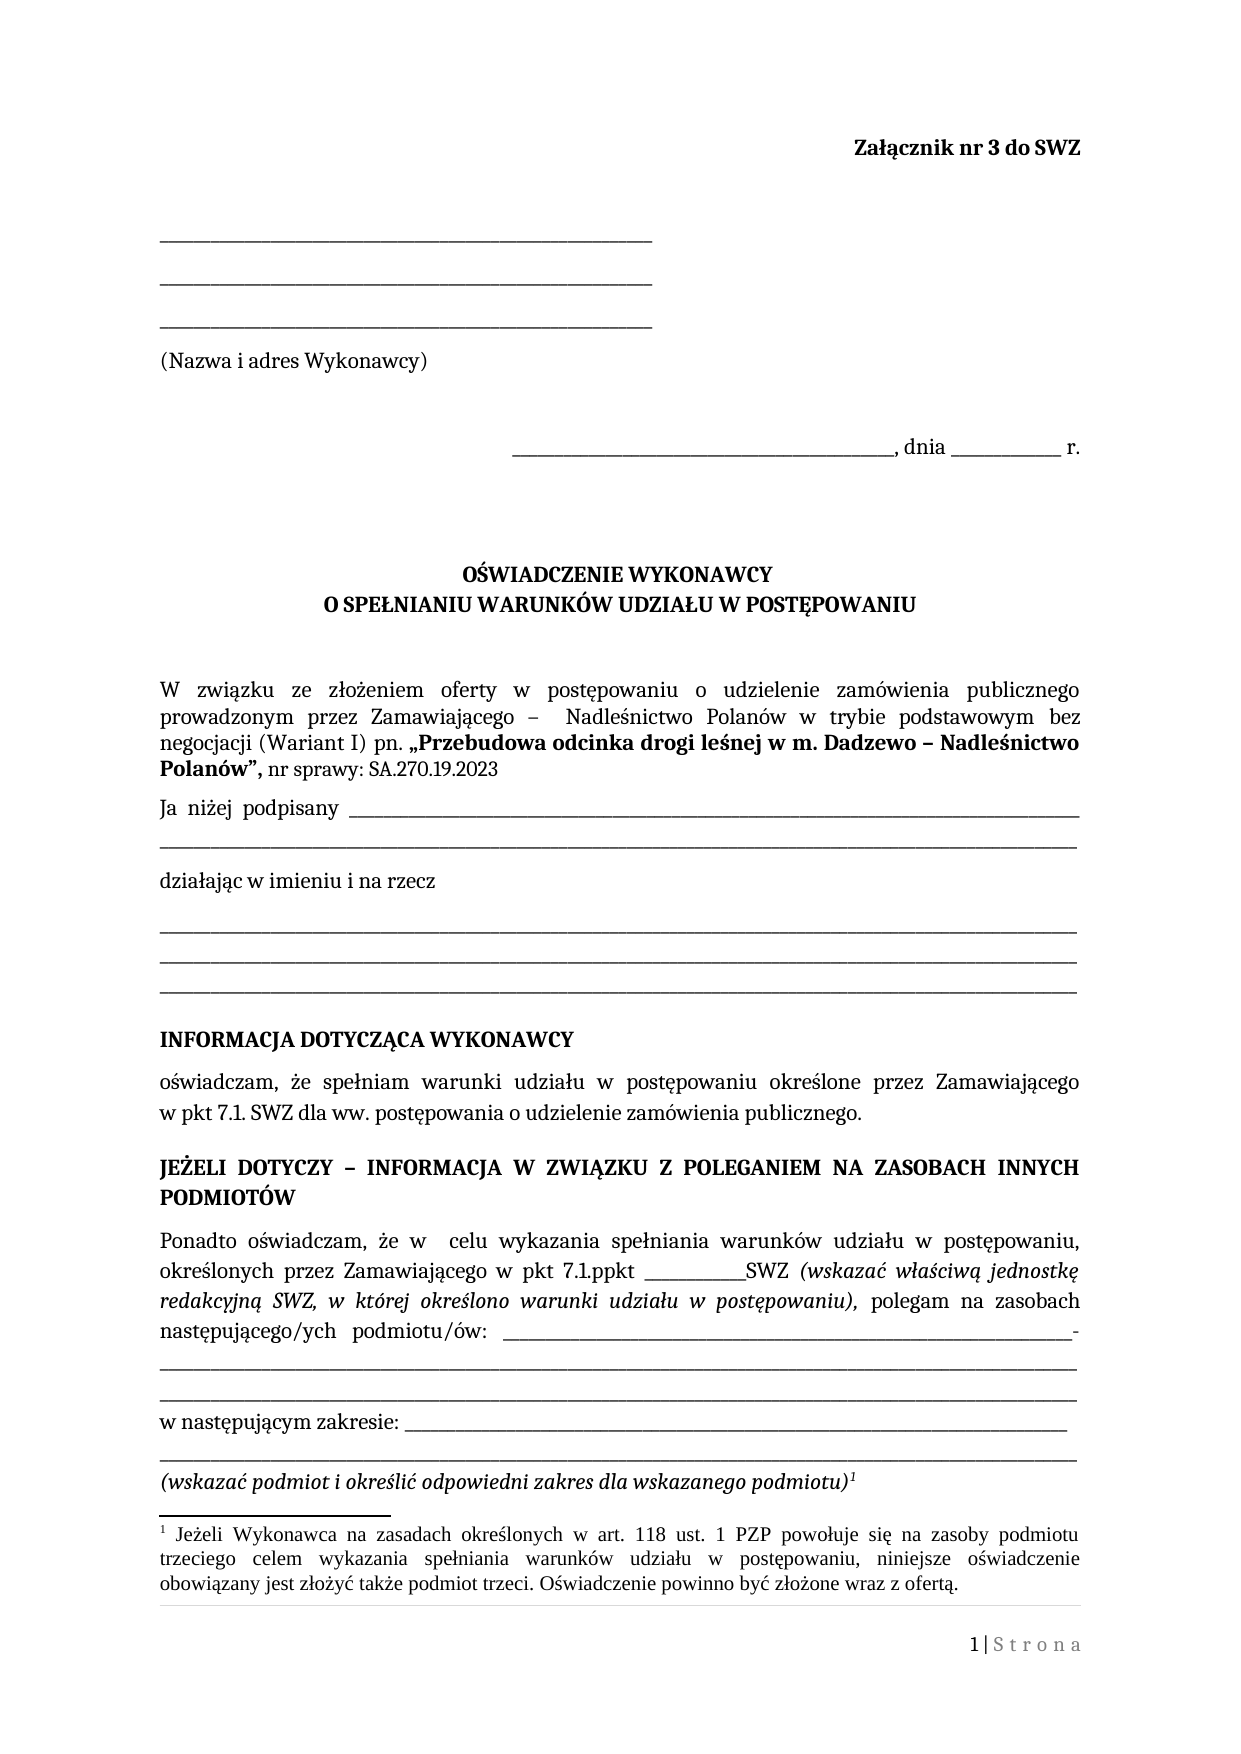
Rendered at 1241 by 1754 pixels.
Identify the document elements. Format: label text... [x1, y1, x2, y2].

text __________________________________________________________ [159, 263, 1081, 289]
text __________________________________________________________ [159, 220, 1081, 246]
text JEŻELI DOTYCZY – INFORMACJA W ZWIĄZKU Z POLEGANIEM NA ZASOBACH INNYCH PODMIOTÓW [159, 1154, 1081, 1211]
text _____________________________________________, dnia _____________ r. [159, 433, 1081, 460]
text oświadczam, że spełniam warunki udziału w postępowaniu określone przez Zamawiającego w pkt 7.1. SWZ dla ww. postępowania o udzielenie zamówienia publicznego. [159, 1069, 1081, 1126]
text W związku ze złożeniem oferty w postępowaniu o udzielenie zamówienia publicznego prowadzonym przez Zamawiającego – Nadleśnictwo Polanów w trybie podstawowym bez negocjacji (Wariant I) pn. „Przebudowa odcinka drogi leśnej w m. Dadzewo – Nadleśnictwo Polanów”, nr sprawy: SA.270.19.2023 [159, 677, 1081, 783]
text OŚWIADCZENIE WYKONAWCY O SPEŁNIANIU WARUNKÓW UDZIAŁU W POSTĘPOWANIU [159, 562, 1081, 618]
text (Nazwa i adres Wykonawcy) [159, 348, 1081, 374]
text działając w imieniu i na rzecz [159, 868, 1081, 894]
text ____________________________________________________________________________________________________________________________________________________________________________________________________________________________________________________________________________________________________________________________________ [159, 911, 1081, 997]
text Załącznik nr 3 do SWZ [159, 134, 1081, 161]
text Ponadto oświadczam, że w celu wykazania spełniania warunków udziału w postępowaniu, określonych przez Zamawiającego w pkt 7.1.ppkt ____________SWZ (wskazać właściwą jednostkę redakcyjną SWZ, w której określono warunki udziału w postępowaniu), polegam na zasobach następującego/ych podmiotu/ów: ___________________________________________________________________- ____________________________________________________________________________________________________________ [159, 1227, 1081, 1374]
text __________________________________________________________ [159, 305, 1081, 332]
text w następującym zakresie: ______________________________________________________________________________ [159, 1409, 1081, 1435]
text Ja niżej podpisany ______________________________________________________________________________________ ____________________________________________________________________________________________________________ [159, 795, 1081, 852]
text ____________________________________________________________________________________________________________ (wskazać podmiot i określić odpowiedni zakres dla wskazanego podmiotu) [159, 1439, 1081, 1495]
text ____________________________________________________________________________________________________________ [159, 1378, 1081, 1405]
text INFORMACJA DOTYCZĄCA WYKONAWCY [159, 1026, 1081, 1053]
